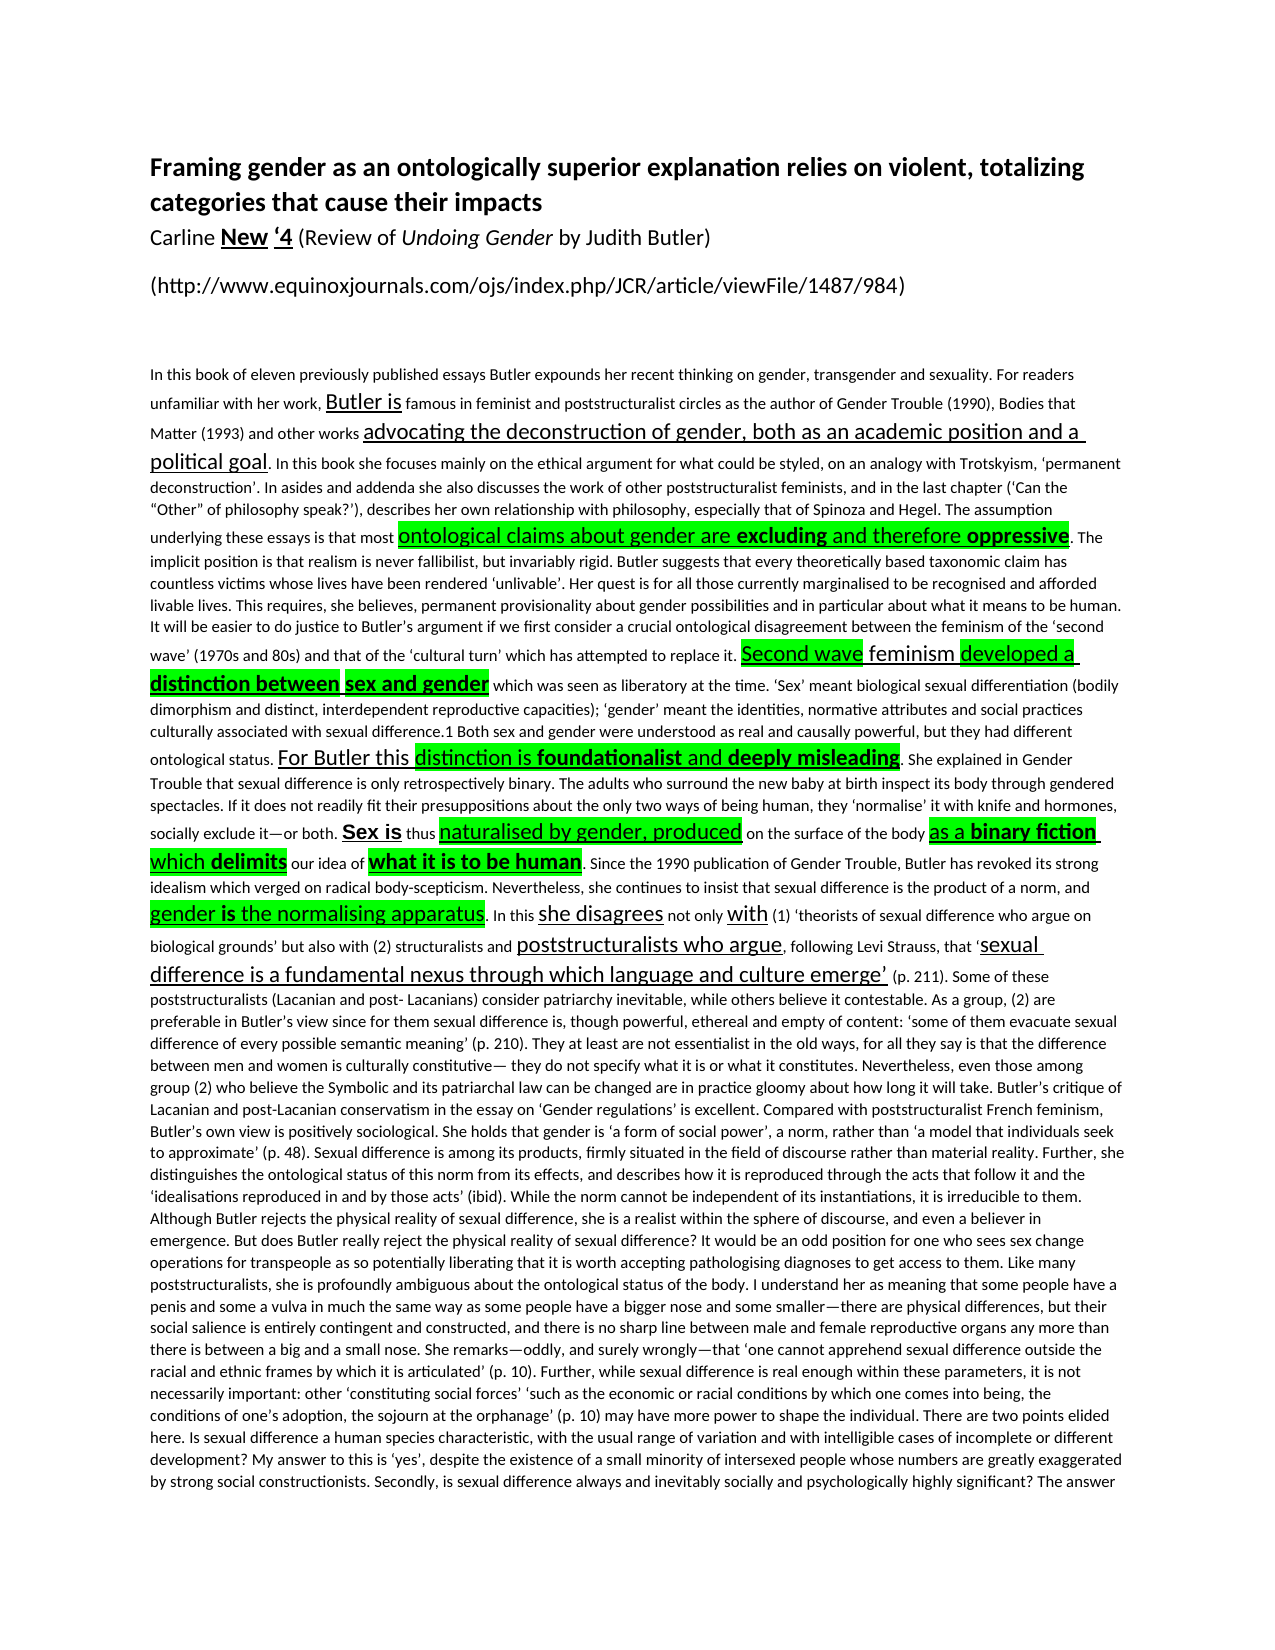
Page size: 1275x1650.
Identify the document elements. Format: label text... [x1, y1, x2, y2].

text (http://www.equinoxjournals.com/ojs/index.php/JCR/article/viewFile/1487/984) [150, 271, 1125, 299]
text Carline New ‘4 (Review of Undoing Gender by Judith Butler) [150, 221, 1125, 252]
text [150, 364, 1125, 1491]
subtitle Framing gender as an ontologically superior explanation relies on violent, totalizing categories that cause their impacts [150, 150, 1125, 219]
